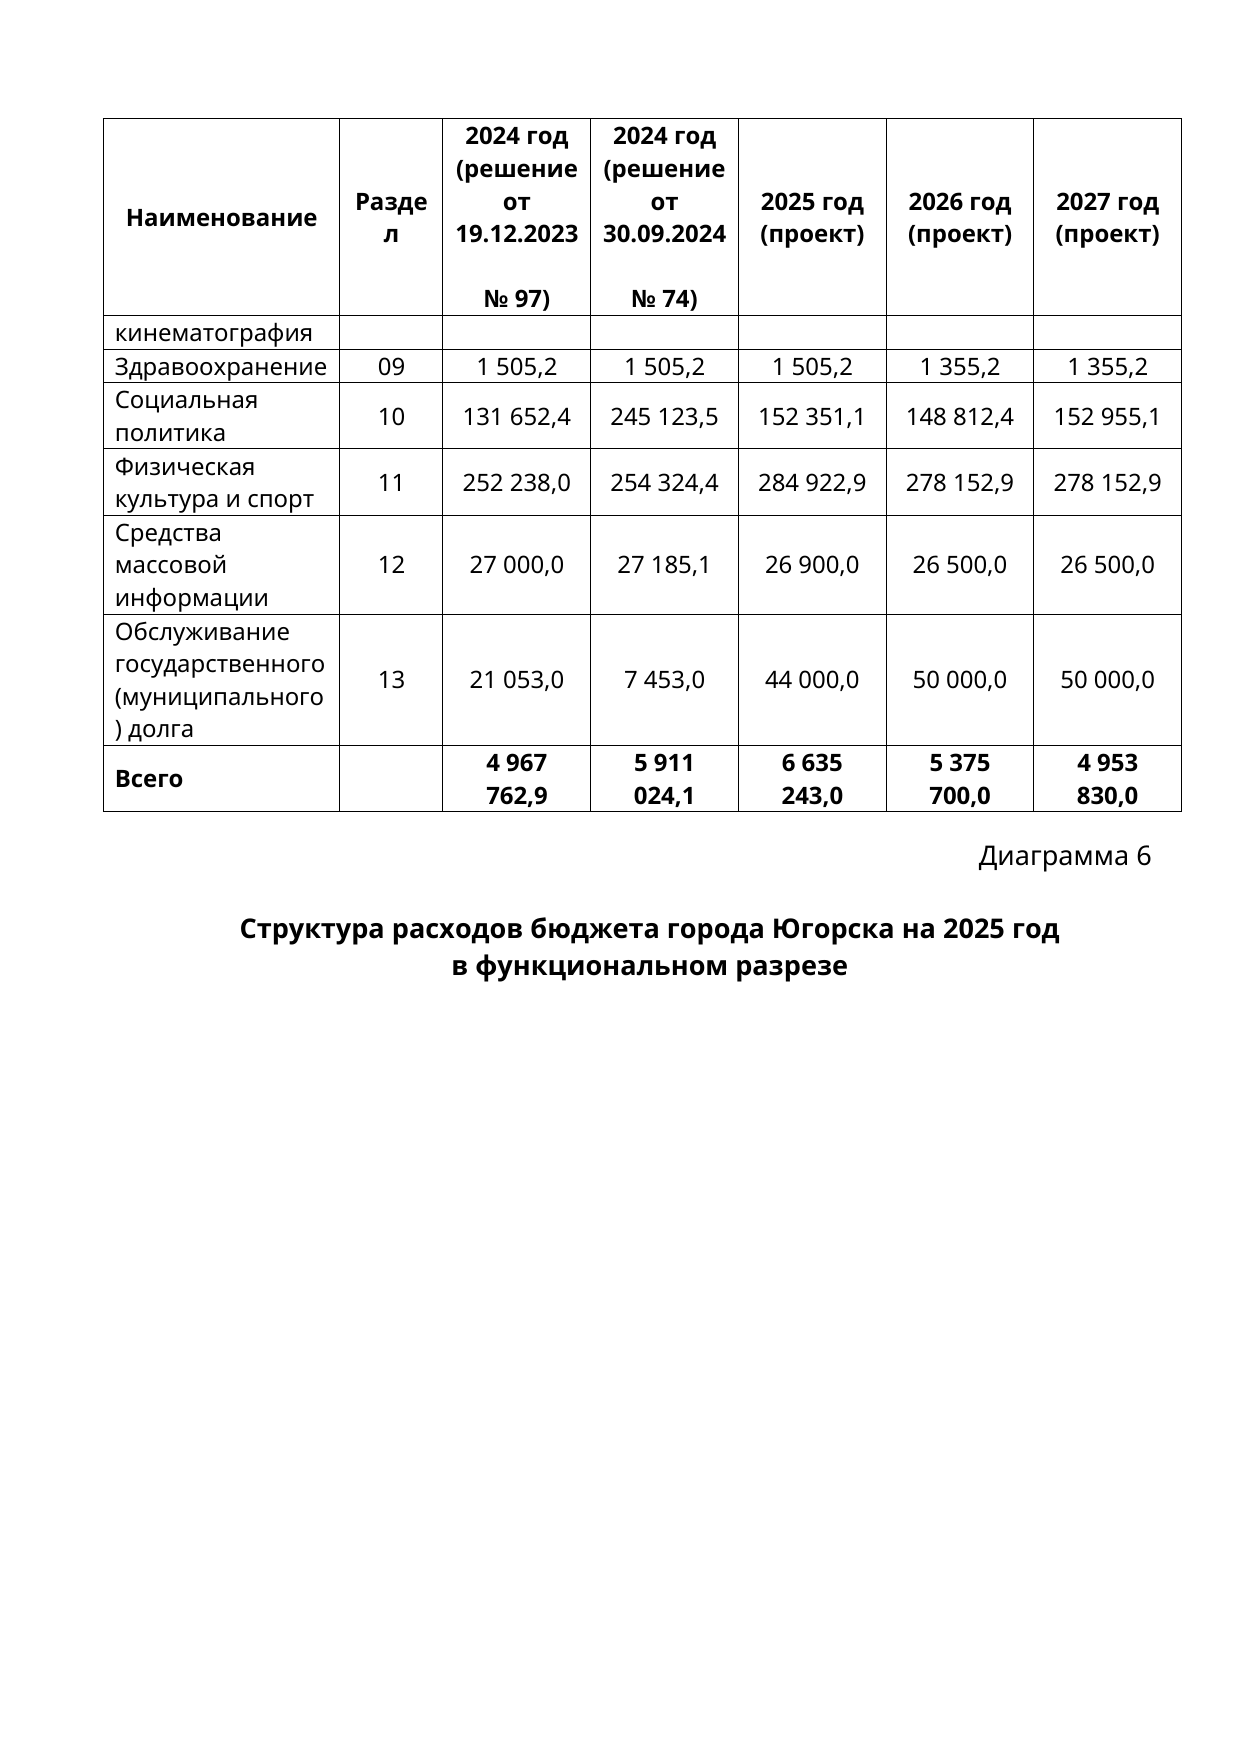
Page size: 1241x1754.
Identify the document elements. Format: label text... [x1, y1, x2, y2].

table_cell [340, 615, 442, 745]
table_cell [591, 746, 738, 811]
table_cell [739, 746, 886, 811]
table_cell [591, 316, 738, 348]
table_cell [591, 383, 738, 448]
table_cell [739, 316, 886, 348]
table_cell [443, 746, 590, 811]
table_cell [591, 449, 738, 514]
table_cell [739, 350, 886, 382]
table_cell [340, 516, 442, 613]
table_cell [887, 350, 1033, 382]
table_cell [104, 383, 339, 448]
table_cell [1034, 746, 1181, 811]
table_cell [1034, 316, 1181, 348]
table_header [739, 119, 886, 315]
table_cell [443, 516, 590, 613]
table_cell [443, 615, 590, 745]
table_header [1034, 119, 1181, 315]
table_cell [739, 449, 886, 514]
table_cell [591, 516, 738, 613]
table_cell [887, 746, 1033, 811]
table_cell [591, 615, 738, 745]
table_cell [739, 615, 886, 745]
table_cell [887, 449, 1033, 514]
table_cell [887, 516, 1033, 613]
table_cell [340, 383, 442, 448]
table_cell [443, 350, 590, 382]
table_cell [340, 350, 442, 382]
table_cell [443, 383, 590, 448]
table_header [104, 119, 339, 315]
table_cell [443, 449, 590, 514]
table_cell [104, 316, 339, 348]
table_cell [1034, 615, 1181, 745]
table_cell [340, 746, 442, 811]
text в функциональном разрезе [148, 947, 1152, 984]
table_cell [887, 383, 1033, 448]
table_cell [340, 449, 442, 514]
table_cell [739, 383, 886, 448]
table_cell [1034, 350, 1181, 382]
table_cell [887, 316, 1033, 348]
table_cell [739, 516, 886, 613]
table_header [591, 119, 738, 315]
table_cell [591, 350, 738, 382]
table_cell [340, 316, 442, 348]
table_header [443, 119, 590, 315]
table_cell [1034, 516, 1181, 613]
text Структура расходов бюджета города Югорска на 2025 год [148, 910, 1152, 947]
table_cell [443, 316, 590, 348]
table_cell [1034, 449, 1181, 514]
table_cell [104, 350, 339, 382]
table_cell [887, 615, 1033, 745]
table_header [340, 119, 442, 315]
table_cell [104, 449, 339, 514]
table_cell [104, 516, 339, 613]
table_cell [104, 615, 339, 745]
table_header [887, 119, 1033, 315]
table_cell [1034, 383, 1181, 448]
text Диаграмма 6 [148, 836, 1152, 873]
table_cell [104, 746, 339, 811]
